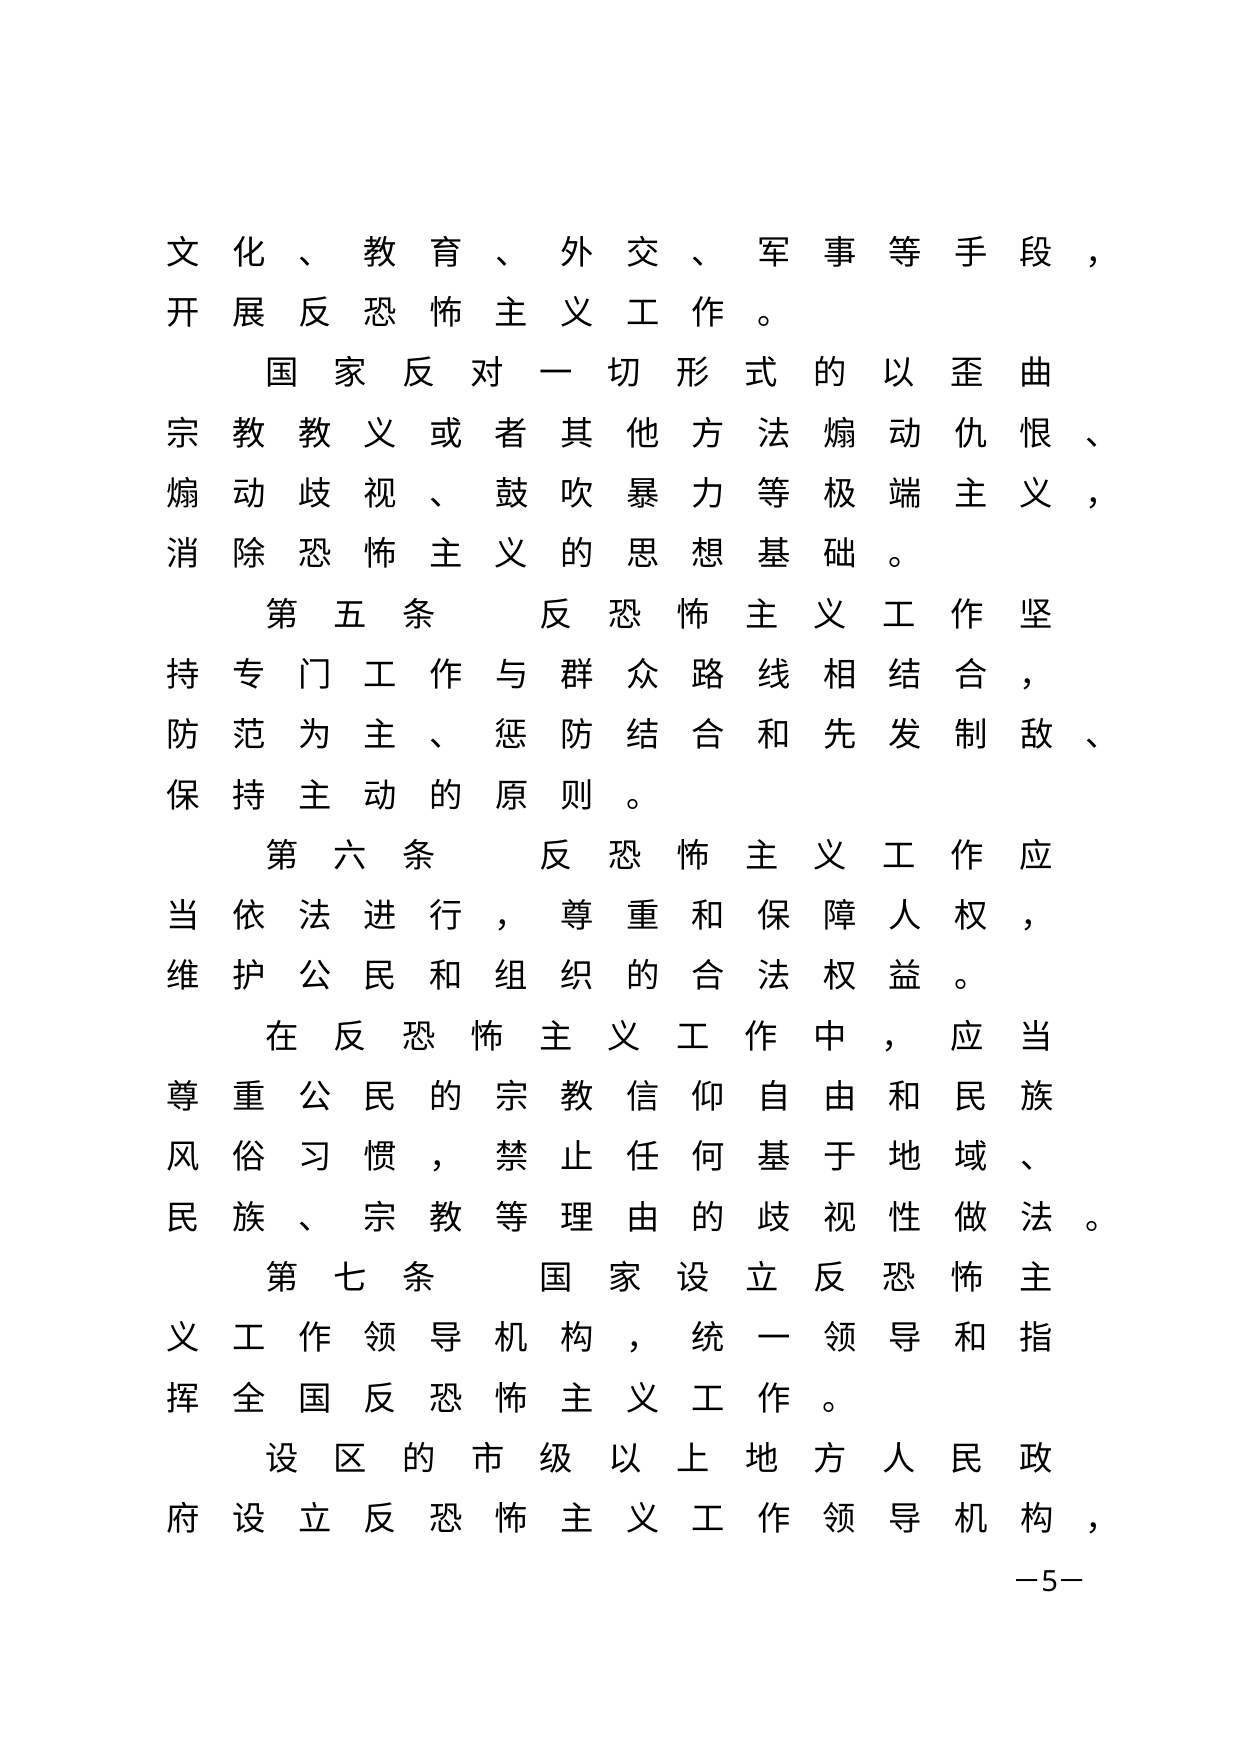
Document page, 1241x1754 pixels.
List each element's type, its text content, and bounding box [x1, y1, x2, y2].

text 第七条 国家设立反恐怖主义工作领导机构，统一领导和指挥全国反恐怖主义工作。 [167, 1245, 1085, 1426]
text 国家反对一切形式的以歪曲宗教教义或者其他方法煽动仇恨、煽动歧视、鼓吹暴力等极端主义，消除恐怖主义的思想基础。 [167, 340, 1085, 581]
text 在反恐怖主义工作中，应当尊重公民的宗教信仰自由和民族风俗习惯，禁止任何基于地域、民族、宗教等理由的歧视性做法。 [167, 1003, 1085, 1245]
text 第五条 反恐怖主义工作坚持专门工作与群众路线相结合，防范为主、惩防结合和先发制敌、保持主动的原则。 [167, 581, 1085, 823]
text 第六条 反恐怖主义工作应当依法进行，尊重和保障人权，维护公民和组织的合法权益。 [167, 823, 1085, 1003]
text 第四条 国家将反恐怖主义纳入国家安全战略，综合施策，标本兼治，加强反恐怖主义的能力建设，运用政治、经济、法律、文化、教育、外交、军事等手段，开展反恐怖主义工作。 [167, 219, 1085, 340]
text 设区的市级以上地方人民政府设立反恐怖主义工作领导机构，县级人民政府根据需要设立反恐怖主义工作领导机构，在上级反恐怖主义工作领导机构的领导和指挥下，负责本地区反恐怖主义工作。 [167, 1426, 1085, 1546]
